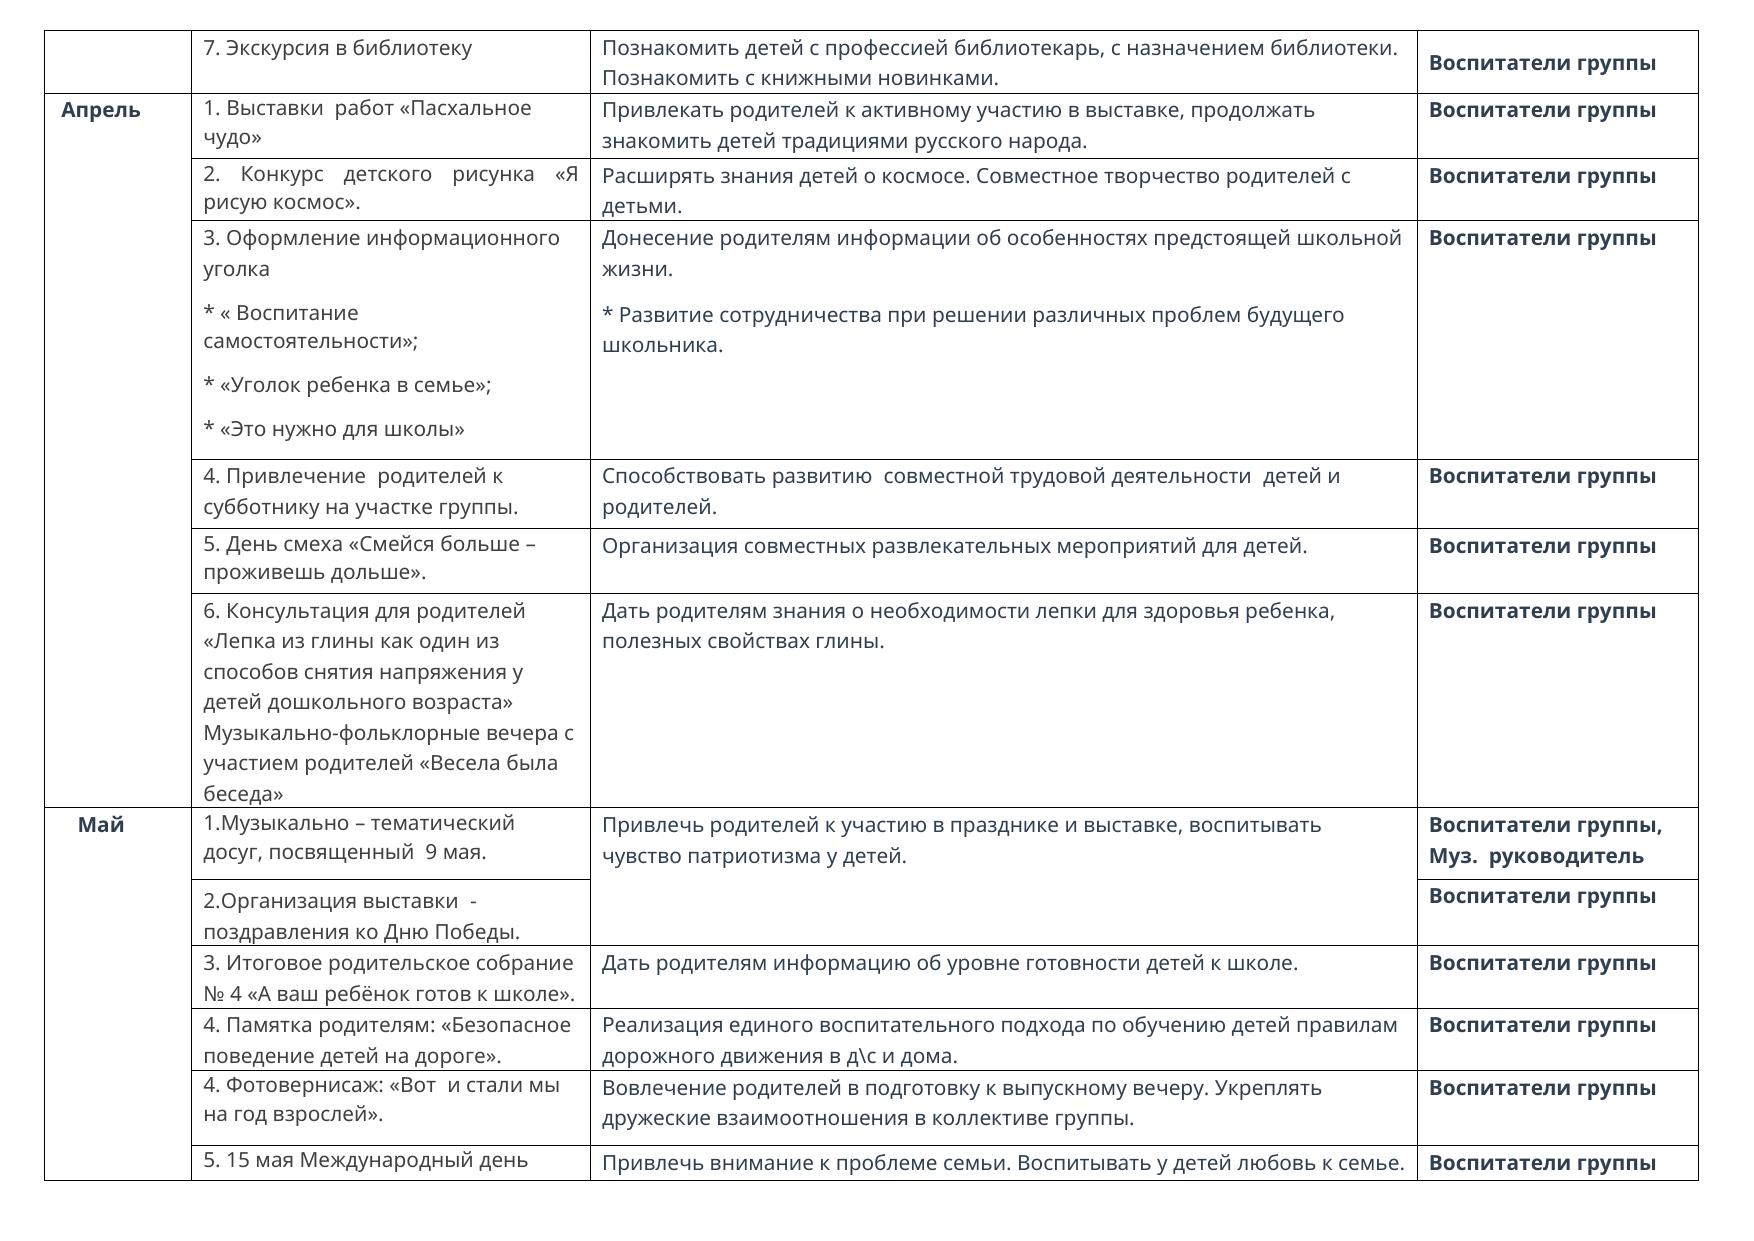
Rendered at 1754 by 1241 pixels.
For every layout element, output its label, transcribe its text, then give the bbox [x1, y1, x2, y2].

table_cell 1.Музыкально – тематический досуг, посвященный 9 мая. [192, 808, 590, 878]
table_cell Расширять знания детей о космосе. Совместное творчество родителей с детьми. [591, 159, 1417, 220]
table_cell 3. Оформление информационного уголка * « Воспитание самостоятельности»; * «Уголок ребенка в семье»; * «Это нужно для школы» [192, 221, 590, 458]
table_cell Воспитатели группы [1418, 1071, 1698, 1144]
table_cell Воспитатели группы [1418, 159, 1698, 220]
table_cell 4. Памятка родителям: «Безопасное поведение детей на дороге». [192, 1009, 590, 1069]
table_cell Воспитатели группы [1418, 594, 1698, 807]
table_cell 2. Конкурс детского рисунка «Я рисую космос». [192, 159, 590, 220]
table_cell Привлечь родителей к участию в празднике и выставке, воспитывать чувство патриотизма у детей. [591, 808, 1417, 945]
table_cell 1. Выставки работ «Пасхальное чудо» [192, 94, 590, 158]
table_cell 3. Итоговое родительское собрание № 4 «А ваш ребёнок готов к школе». [192, 946, 590, 1007]
table_cell 4. Привлечение родителей к субботнику на участке группы. [192, 460, 590, 528]
table_cell Способствовать развитию совместной трудовой деятельности детей и родителей. [591, 460, 1417, 528]
table_cell Воспитатели группы [1418, 880, 1698, 945]
table_cell 2.Организация выставки - поздравления ко Дню Победы. [192, 880, 590, 945]
table_cell Май [45, 808, 191, 1180]
table_cell Организация совместных развлекательных мероприятий для детей. [591, 529, 1417, 593]
table_cell 7. Экскурсия в библиотеку [192, 31, 590, 92]
table_cell Познакомить детей с профессией библиотекарь, с назначением библиотеки. Познакомить с книжными новинками. [591, 31, 1417, 92]
table_cell Дать родителям знания о необходимости лепки для здоровья ребенка, полезных свойствах глины. [591, 594, 1417, 807]
table_cell Донесение родителям информации об особенностях предстоящей школьной жизни. * Развитие сотрудничества при решении различных проблем будущего школьника. [591, 221, 1417, 458]
table_cell Воспитатели группы [1418, 1146, 1698, 1180]
table_cell 4. Фотовернисаж: «Вот и стали мы на год взрослей». [192, 1071, 590, 1144]
table_cell Привлекать родителей к активному участию в выставке, продолжать знакомить детей традициями русского народа. [591, 94, 1417, 158]
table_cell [192, 1146, 590, 1180]
table_cell Вовлечение родителей в подготовку к выпускному вечеру. Укреплять дружеские взаимоотношения в коллективе группы. [591, 1071, 1417, 1144]
table_cell Воспитатели группы [1418, 529, 1698, 593]
table_cell Реализация единого воспитательного подхода по обучению детей правилам дорожного движения в д\с и дома. [591, 1009, 1417, 1069]
table_cell Апрель [45, 94, 191, 807]
table_cell Воспитатели группы [1418, 94, 1698, 158]
table_cell Воспитатели группы [1418, 460, 1698, 528]
table_cell Воспитатели группы [1418, 946, 1698, 1007]
table_cell Воспитатели группы [1418, 1009, 1698, 1069]
table_cell Воспитатели группы [1418, 31, 1698, 92]
table_cell Воспитатели группы, Муз. руководитель [1418, 808, 1698, 878]
table_cell Воспитатели группы [1418, 221, 1698, 458]
table_cell 6. Консультация для родителей «Лепка из глины как один из способов снятия напряжения у детей дошкольного возраста» Музыкально-фольклорные вечера с участием родителей «Весела была беседа» [192, 594, 590, 807]
table_cell 5. День смеха «Смейся больше – проживешь дольше». [192, 529, 590, 593]
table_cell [591, 1146, 1417, 1180]
table_cell Дать родителям информацию об уровне готовности детей к школе. [591, 946, 1417, 1007]
